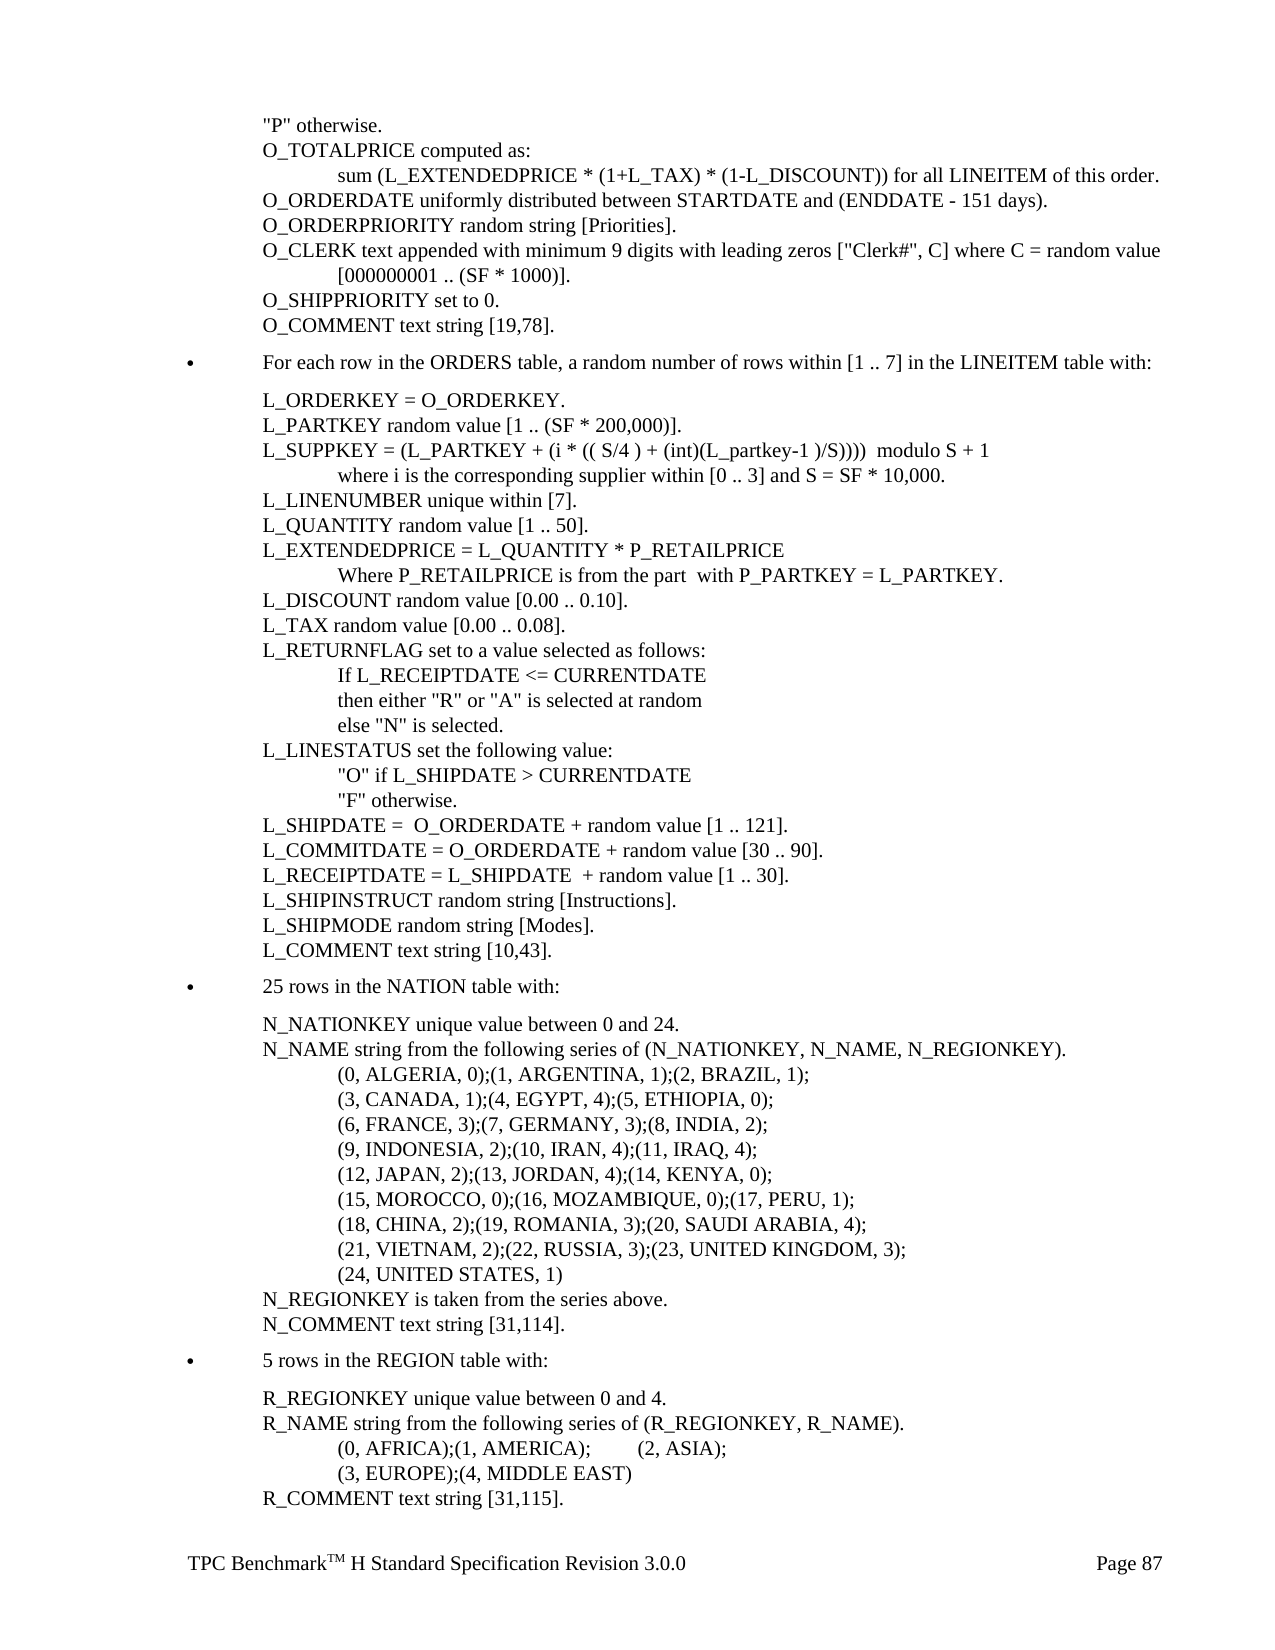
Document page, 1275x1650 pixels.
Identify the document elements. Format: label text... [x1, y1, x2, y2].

text R_REGIONKEY unique value between 0 and 4. [262, 1385, 1162, 1410]
text L_SUPPKEY = (L_PARTKEY + (i * (( S/4 ) + (int)(L_partkey-1 )/S)))) modulo S + 1 [262, 437, 1162, 462]
text L_LINESTATUS set the following value: [262, 737, 1162, 762]
text (0, ALGERIA, 0);(1, ARGENTINA, 1);(2, BRAZIL, 1); [337, 1061, 1162, 1086]
text O_CLERK text appended with minimum 9 digits with leading zeros ["Clerk#", C] where C = random value [000000001 .. (SF * 1000)]. [262, 237, 1162, 287]
text (21, VIETNAM, 2);(22, RUSSIA, 3);(23, UNITED KINGDOM, 3); [337, 1236, 1162, 1261]
text If L_RECEIPTDATE <= CURRENTDATE [337, 662, 1162, 687]
text L_EXTENDEDPRICE = L_QUANTITY * P_RETAILPRICE [262, 537, 1162, 562]
text O_COMMENT text string [19,78]. [262, 312, 1162, 337]
text (9, INDONESIA, 2);(10, IRAN, 4);(11, IRAQ, 4); [337, 1136, 1162, 1161]
text sum (l_extendedprice * (1+L_TAX) * (1-L_DISCOUNT)) for all LineItem of this order. [337, 162, 1162, 187]
text N_COMMENT text string [31,114]. [262, 1311, 1162, 1336]
text (12, JAPAN, 2);(13, JORDAN, 4);(14, KENYA, 0); [337, 1161, 1162, 1186]
text O_ORDERPRIORITY random string [Priorities]. [262, 212, 1162, 237]
text L_COMMENT text string [10,43]. [262, 937, 1162, 962]
text N_REGIONKEY is taken from the series above. [262, 1286, 1162, 1311]
text (3, CANADA, 1);(4, EGYPT, 4);(5, ETHIOPIA, 0); [337, 1086, 1162, 1111]
text L_LINENUMBER unique within [7]. [262, 487, 1162, 512]
text else "N" is selected. [337, 712, 1162, 737]
text 5 rows in the REGION table with: [187, 1348, 1162, 1372]
text L_SHIPMODE random string [Modes]. [262, 912, 1162, 937]
text "F" otherwise. [337, 787, 1162, 812]
text R_NAME string from the following series of (R_REGIONKEY, R_NAME). [262, 1410, 1162, 1435]
text (18, CHINA, 2);(19, ROMANIA, 3);(20, SAUDI ARABIA, 4); [337, 1211, 1162, 1236]
text "O" if L_SHIPDATE > CURRENTDATE [337, 762, 1162, 787]
text (0, AFRICA);(1, AMERICA); (2, ASIA); [337, 1435, 1162, 1460]
text L_DISCOUNT random value [0.00 .. 0.10]. [262, 587, 1162, 612]
text 25 rows in the NATION table with: [187, 974, 1162, 998]
text L_PARTKEY random value [1 .. (SF * 200,000)]. [262, 412, 1162, 437]
text N_NAME string from the following series of (N_NATIONKEY, N_NAME, N_REGIONKEY). [262, 1036, 1162, 1061]
text (6, FRANCE, 3);(7, GERMANY, 3);(8, INDIA, 2); [337, 1111, 1162, 1136]
text (15, MOROCCO, 0);(16, MOZAMBIQUE, 0);(17, PERU, 1); [337, 1186, 1162, 1211]
text then either "R" or "A" is selected at random [337, 687, 1162, 712]
text O_ORDERDATE uniformly distributed between STARTDATE and (ENDDATE - 151 days). [262, 187, 1162, 212]
text L_TAX random value [0.00 .. 0.08]. [262, 612, 1162, 637]
text R_COMMENT text string [31,115]. [262, 1485, 1162, 1510]
text L_SHIPDATE = O_ORDERDATE + random value [1 .. 121]. [262, 812, 1162, 837]
text where i is the corresponding supplier within [0 .. 3] and S = SF * 10,000. [337, 462, 1162, 487]
text Where P_RETAILPRICE is from the part with P_PARTKEY = L_PARTKEY. [337, 562, 1162, 587]
text (3, EUROPE);(4, MIDDLE EAST) [337, 1460, 1162, 1485]
text L_RECEIPTDATE = L_SHIPDATE + random value [1 .. 30]. [262, 862, 1162, 887]
text L_QUANTITY random value [1 .. 50]. [262, 512, 1162, 537]
text N_NATIONKEY unique value between 0 and 24. [262, 1011, 1162, 1036]
text (24, UNITED STATES, 1) [337, 1261, 1162, 1286]
text L_RETURNFLAG set to a value selected as follows: [262, 637, 1162, 662]
text L_SHIPINSTRUCT random string [Instructions]. [262, 887, 1162, 912]
text For each row in the ORDERS table, a random number of rows within [1 .. 7] in the LineItem table with: [187, 350, 1162, 374]
text O_SHIPPRIORITY set to 0. [262, 287, 1162, 312]
text O_TOTALPRICE computed as: [262, 137, 1162, 162]
text L_COMMITDATE = O_ORDERDATE + random value [30 .. 90]. [262, 837, 1162, 862]
text L_ORDERKEY = O_ORDERKEY. [262, 387, 1162, 412]
text "P" otherwise. [262, 112, 1162, 137]
